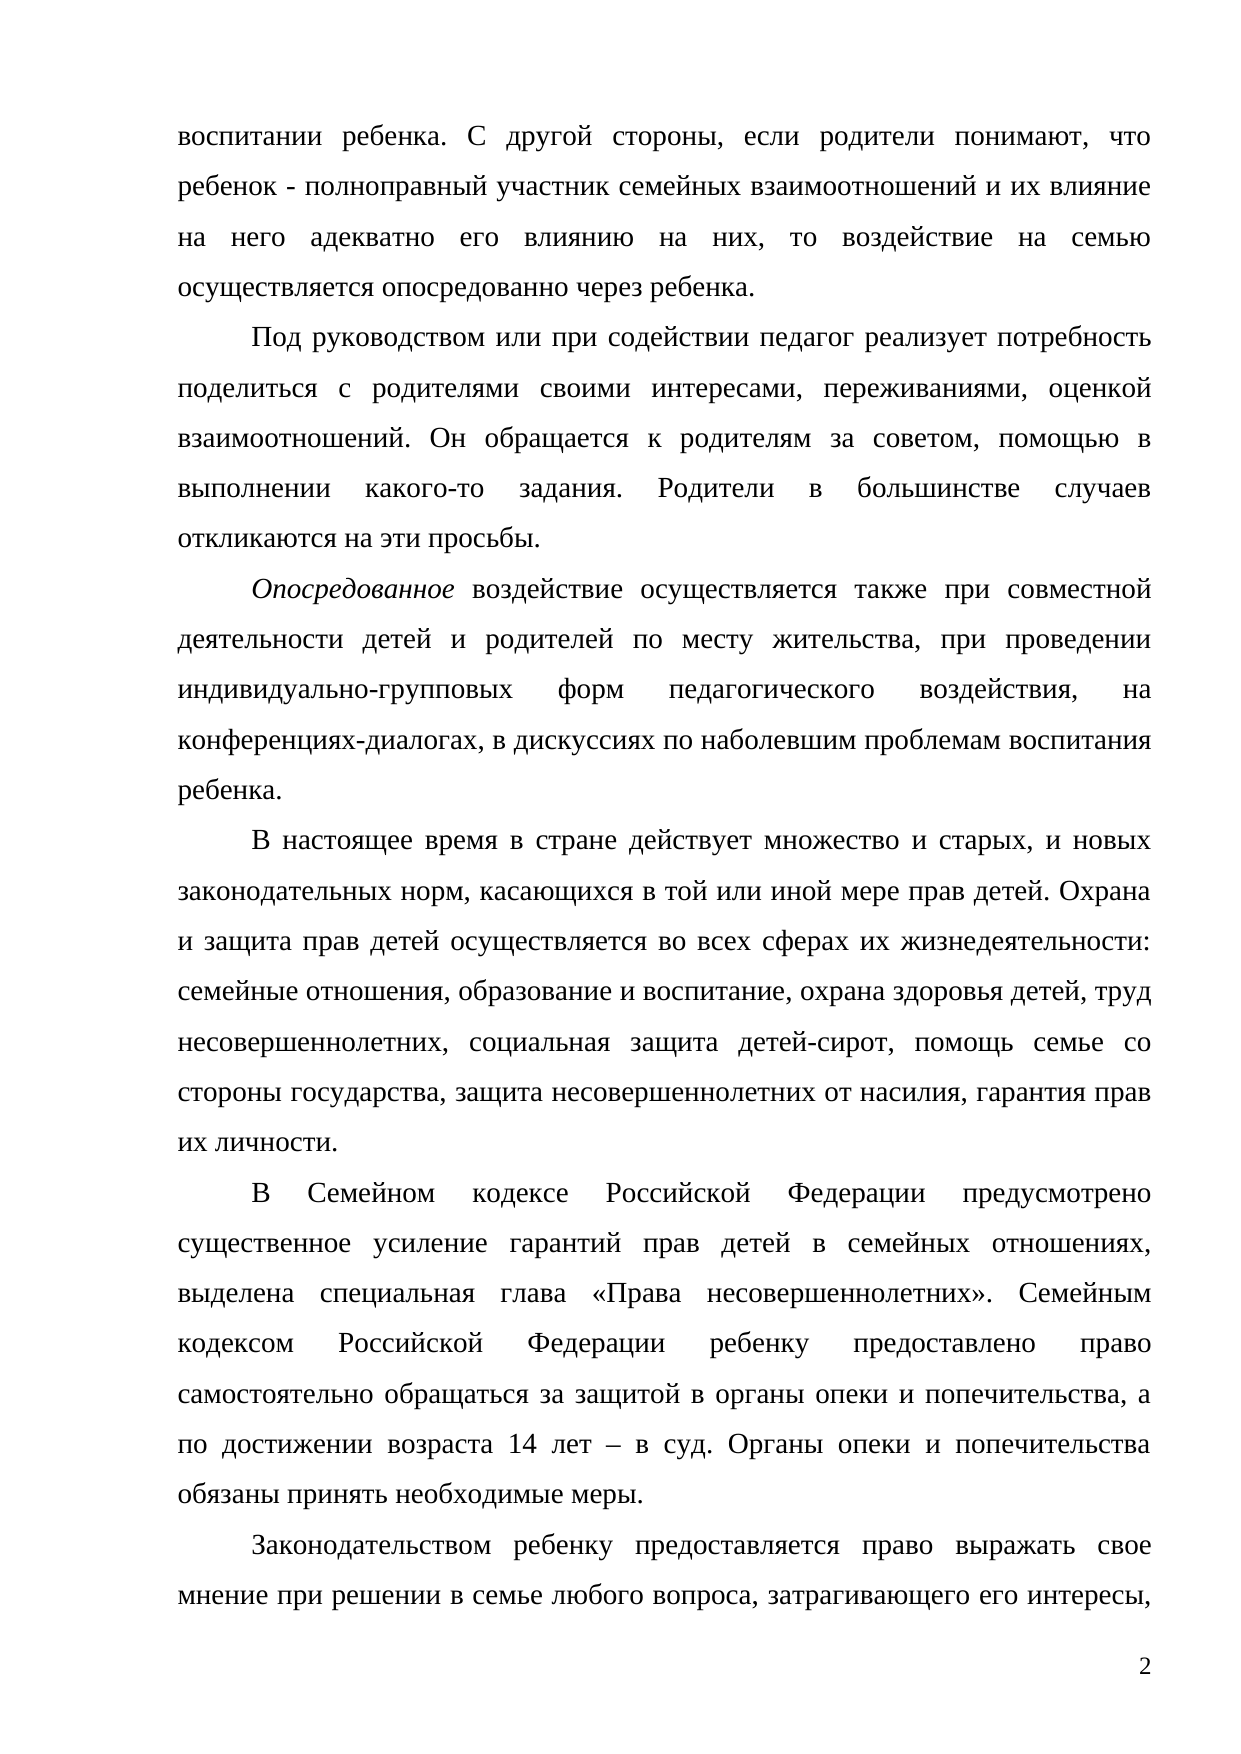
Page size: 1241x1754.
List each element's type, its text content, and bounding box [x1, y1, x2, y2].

text Опосредованное воздействие осуществляется также при совместной деятельности детей и родителей по месту жительства, при проведении индивидуально-групповых форм педагогического воздействия, на конференциях-диалогах, в дискуссиях по наболевшим проблемам воспитания ребенка. [177, 571, 1152, 806]
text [177, 1527, 1152, 1611]
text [177, 118, 1152, 303]
text Под руководством или при содействии педагог реализует потребность поделиться с родителями своими интересами, переживаниями, оценкой взаимоотношений. Он обращается к родителям за советом, помощью в выполнении какого-то задания. Родители в большинстве случаев откликаются на эти просьбы. [177, 319, 1152, 554]
text В Семейном кодексе Российской Федерации предусмотрено существенное усиление гарантий прав детей в семейных отношениях, выделена специальная глава «Права несовершеннолетних». Семейным кодексом Российской Федерации ребенку предоставлено право самостоятельно обращаться за защитой в органы опеки и попечительства, а по достижении возраста 14 лет – в суд. Органы опеки и попечительства обязаны принять необходимые меры. [177, 1175, 1152, 1510]
text В настоящее время в стране действует множество и старых, и новых законодательных норм, касающихся в той или иной мере прав детей. Охрана и защита прав детей осуществляется во всех сферах их жизнедеятельности: семейные отношения, образование и воспитание, охрана здоровья детей, труд несовершеннолетних, социальная защита детей-сирот, помощь семье со стороны государства, защита несовершеннолетних от насилия, гарантия прав их личности. [177, 822, 1152, 1158]
